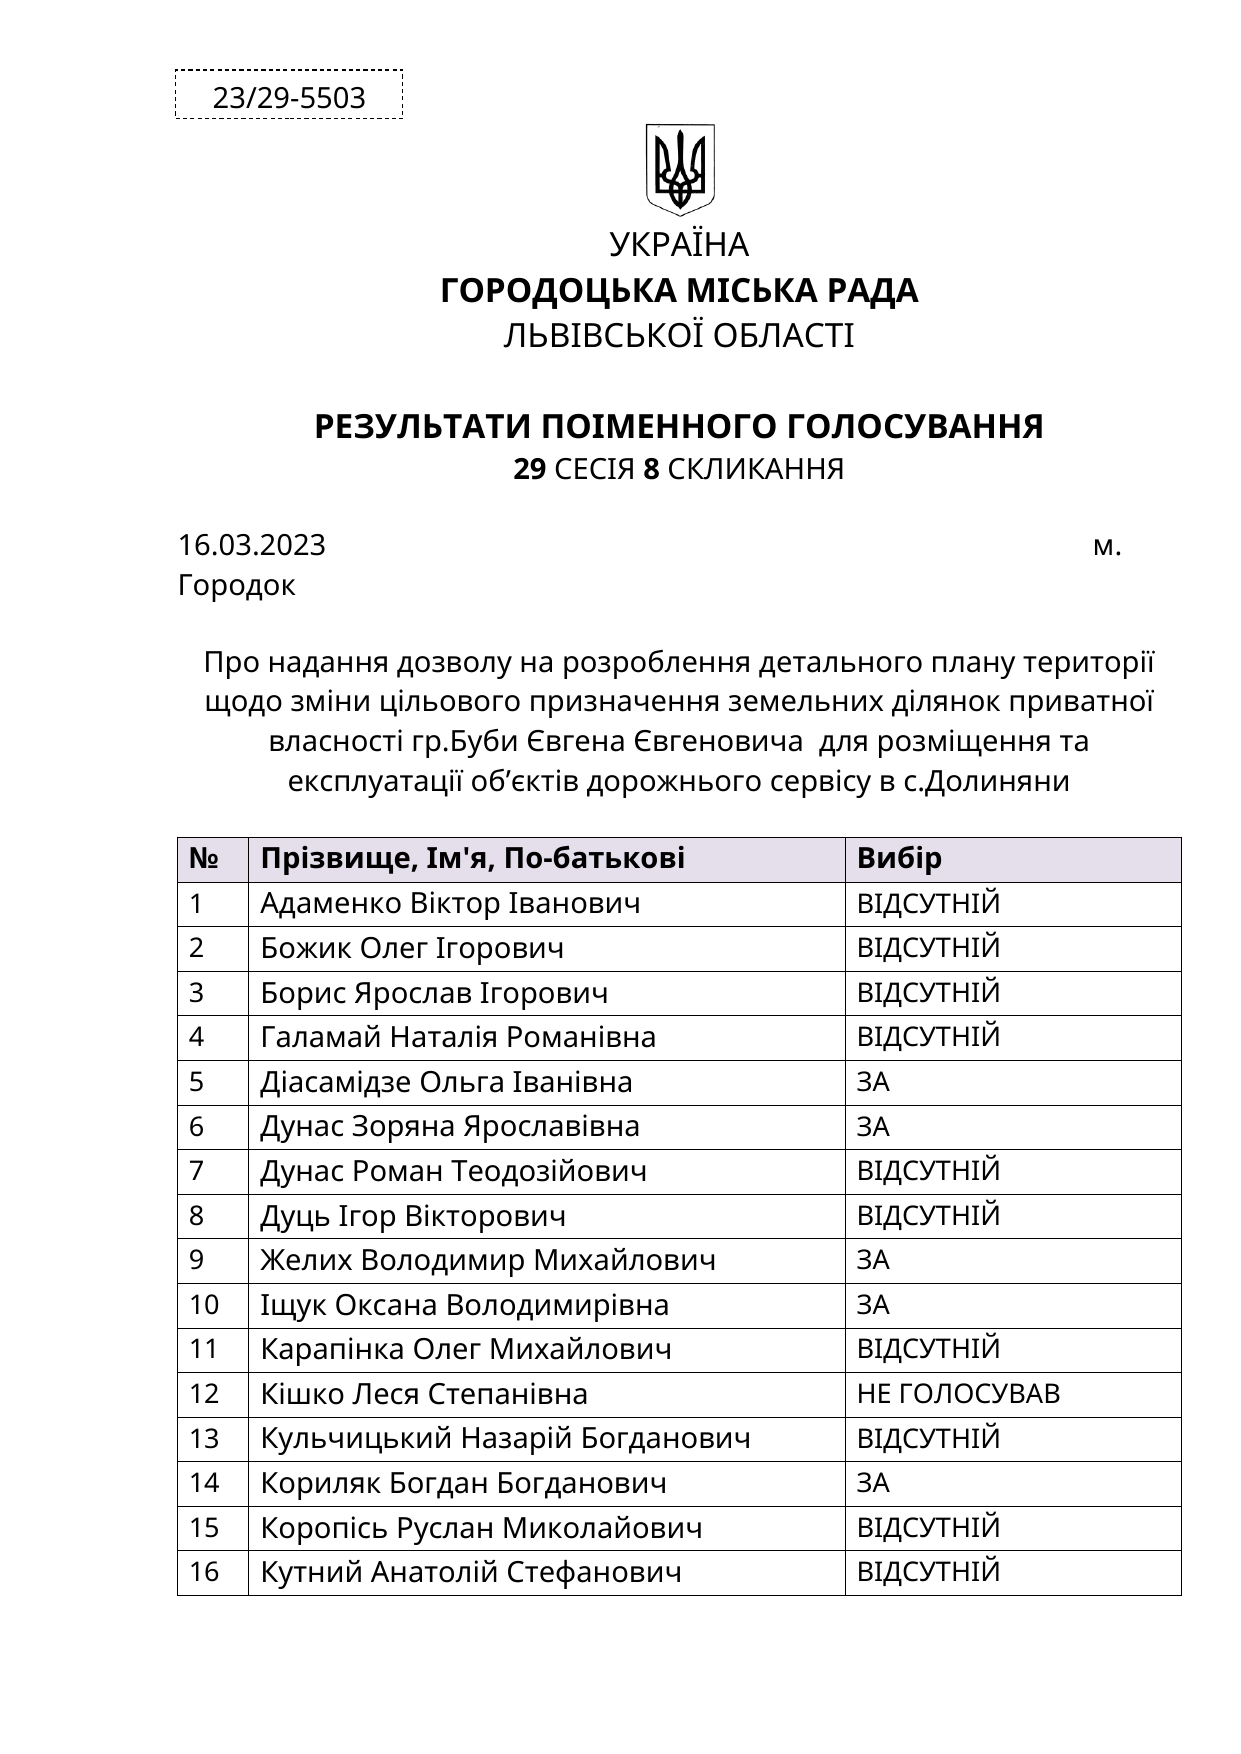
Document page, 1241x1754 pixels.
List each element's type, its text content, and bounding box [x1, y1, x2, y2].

table_cell НЕ ГОЛОСУВАВ [846, 1373, 1181, 1417]
table_cell Карапінка Олег Михайлович [249, 1329, 845, 1372]
table_cell Борис Ярослав Ігорович [249, 972, 845, 1015]
text 29 СЕСІЯ 8 СКЛИКАННЯ [177, 448, 1181, 488]
table_cell Дуць Ігор Вікторович [249, 1195, 845, 1238]
table_cell 9 [178, 1239, 248, 1283]
table_header Прізвище, Ім'я, По-батькові [249, 838, 845, 882]
table_cell ВІДСУТНІЙ [846, 927, 1181, 971]
table_cell 8 [178, 1195, 248, 1238]
text 16.03.2023 м. Городок [177, 525, 1181, 604]
table_cell Божик Олег Ігорович [249, 927, 845, 971]
table_cell ЗА [846, 1061, 1181, 1104]
table_cell ЗА [846, 1462, 1181, 1506]
table_cell ВІДСУТНІЙ [846, 1195, 1181, 1238]
table_cell 5 [178, 1061, 248, 1104]
text ЛЬВІВСЬКОЇ ОБЛАСТІ [177, 312, 1181, 357]
text ГОРОДОЦЬКА МІСЬКА РАДА [177, 266, 1181, 312]
table_cell ВІДСУТНІЙ [846, 1016, 1181, 1060]
table_cell 15 [178, 1507, 248, 1550]
table_cell 11 [178, 1329, 248, 1372]
table_cell 12 [178, 1373, 248, 1417]
table_cell ЗА [846, 1239, 1181, 1283]
table_cell Желих Володимир Михайлович [249, 1239, 845, 1283]
table_cell 13 [178, 1418, 248, 1461]
table_cell ЗА [846, 1106, 1181, 1149]
table_cell Дунас Зоряна Ярославівна [249, 1106, 845, 1149]
text УКРАЇНА [177, 221, 1181, 266]
table_cell Діасамідзе Ольга Іванівна [249, 1061, 845, 1104]
table_cell 16 [178, 1551, 248, 1595]
table_cell ВІДСУТНІЙ [846, 1329, 1181, 1372]
table_cell ВІДСУТНІЙ [846, 1150, 1181, 1194]
table_cell ВІДСУТНІЙ [846, 1507, 1181, 1550]
table_cell ВІДСУТНІЙ [846, 972, 1181, 1015]
table_cell 3 [178, 972, 248, 1015]
table_cell Кориляк Богдан Богданович [249, 1462, 845, 1506]
table_cell 14 [178, 1462, 248, 1506]
table_header № [178, 838, 248, 882]
table_cell Галамай Наталія Романівна [249, 1016, 845, 1060]
table_cell ВІДСУТНІЙ [846, 1418, 1181, 1461]
table_cell 6 [178, 1106, 248, 1149]
text РЕЗУЛЬТАТИ ПОІМЕННОГО ГОЛОСУВАННЯ [177, 403, 1181, 448]
table_cell Кішко Леся Степанівна [249, 1373, 845, 1417]
table_cell 2 [178, 927, 248, 971]
table_cell Іщук Оксана Володимирівна [249, 1284, 845, 1327]
picture [633, 118, 726, 221]
table_cell ЗА [846, 1284, 1181, 1327]
table_cell 4 [178, 1016, 248, 1060]
table_cell Кульчицький Назарій Богданович [249, 1418, 845, 1461]
table_header Вибір [846, 838, 1181, 882]
table_cell ВІДСУТНІЙ [846, 883, 1181, 926]
text Про надання дозволу на розроблення детального плану території щодо зміни цільового призначення земельних ділянок приватної власності гр.Буби Євгена Євгеновича для розміщення та експлуатації об’єктів дорожнього сервісу в с.Долиняни [177, 641, 1181, 800]
table_cell ВІДСУТНІЙ [846, 1551, 1181, 1595]
table_cell Дунас Роман Теодозійович [249, 1150, 845, 1194]
table_cell 10 [178, 1284, 248, 1327]
table_cell 7 [178, 1150, 248, 1194]
table_cell Кутний Анатолій Стефанович [249, 1551, 845, 1595]
table_cell 1 [178, 883, 248, 926]
table_cell Адаменко Віктор Іванович [249, 883, 845, 926]
table_cell Коропісь Руслан Миколайович [249, 1507, 845, 1550]
